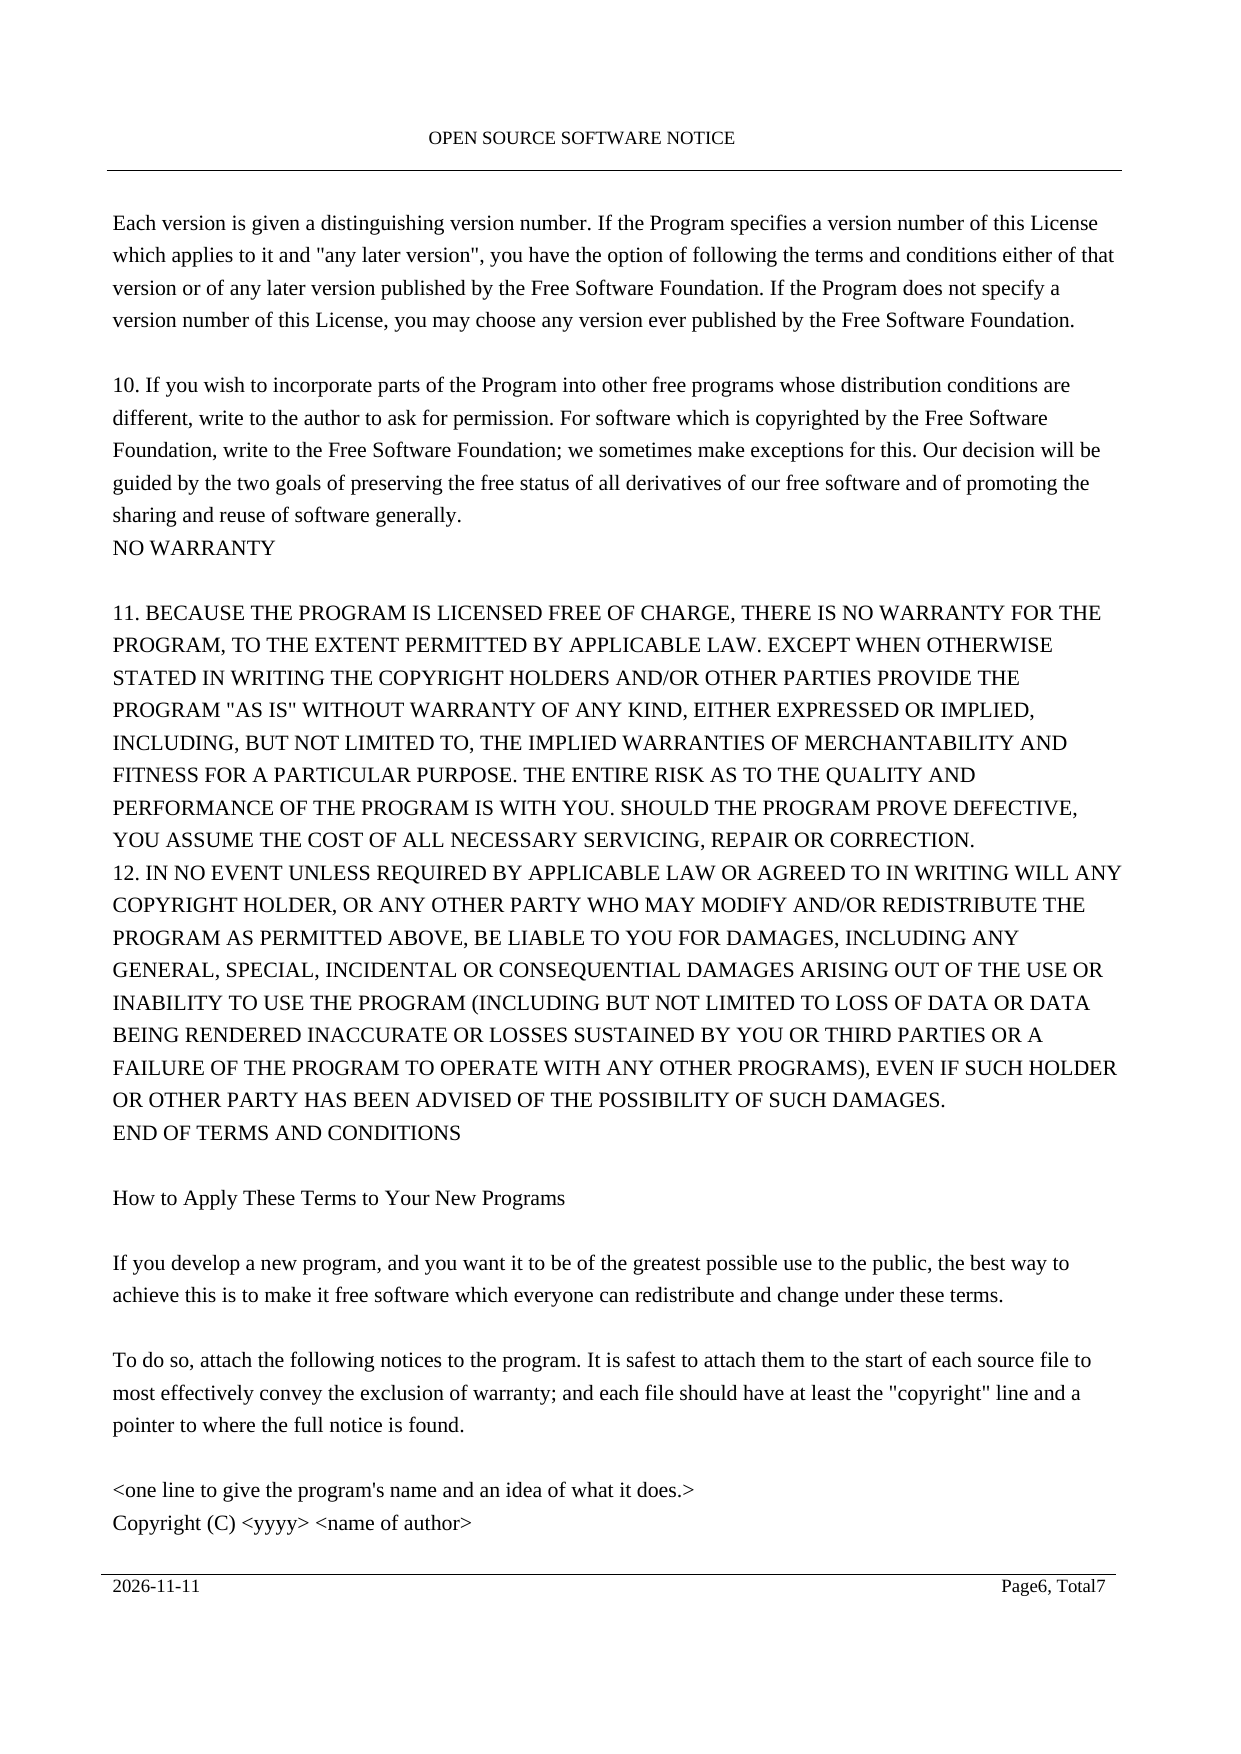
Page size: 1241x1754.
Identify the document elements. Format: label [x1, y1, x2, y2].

text [112, 206, 1128, 1539]
